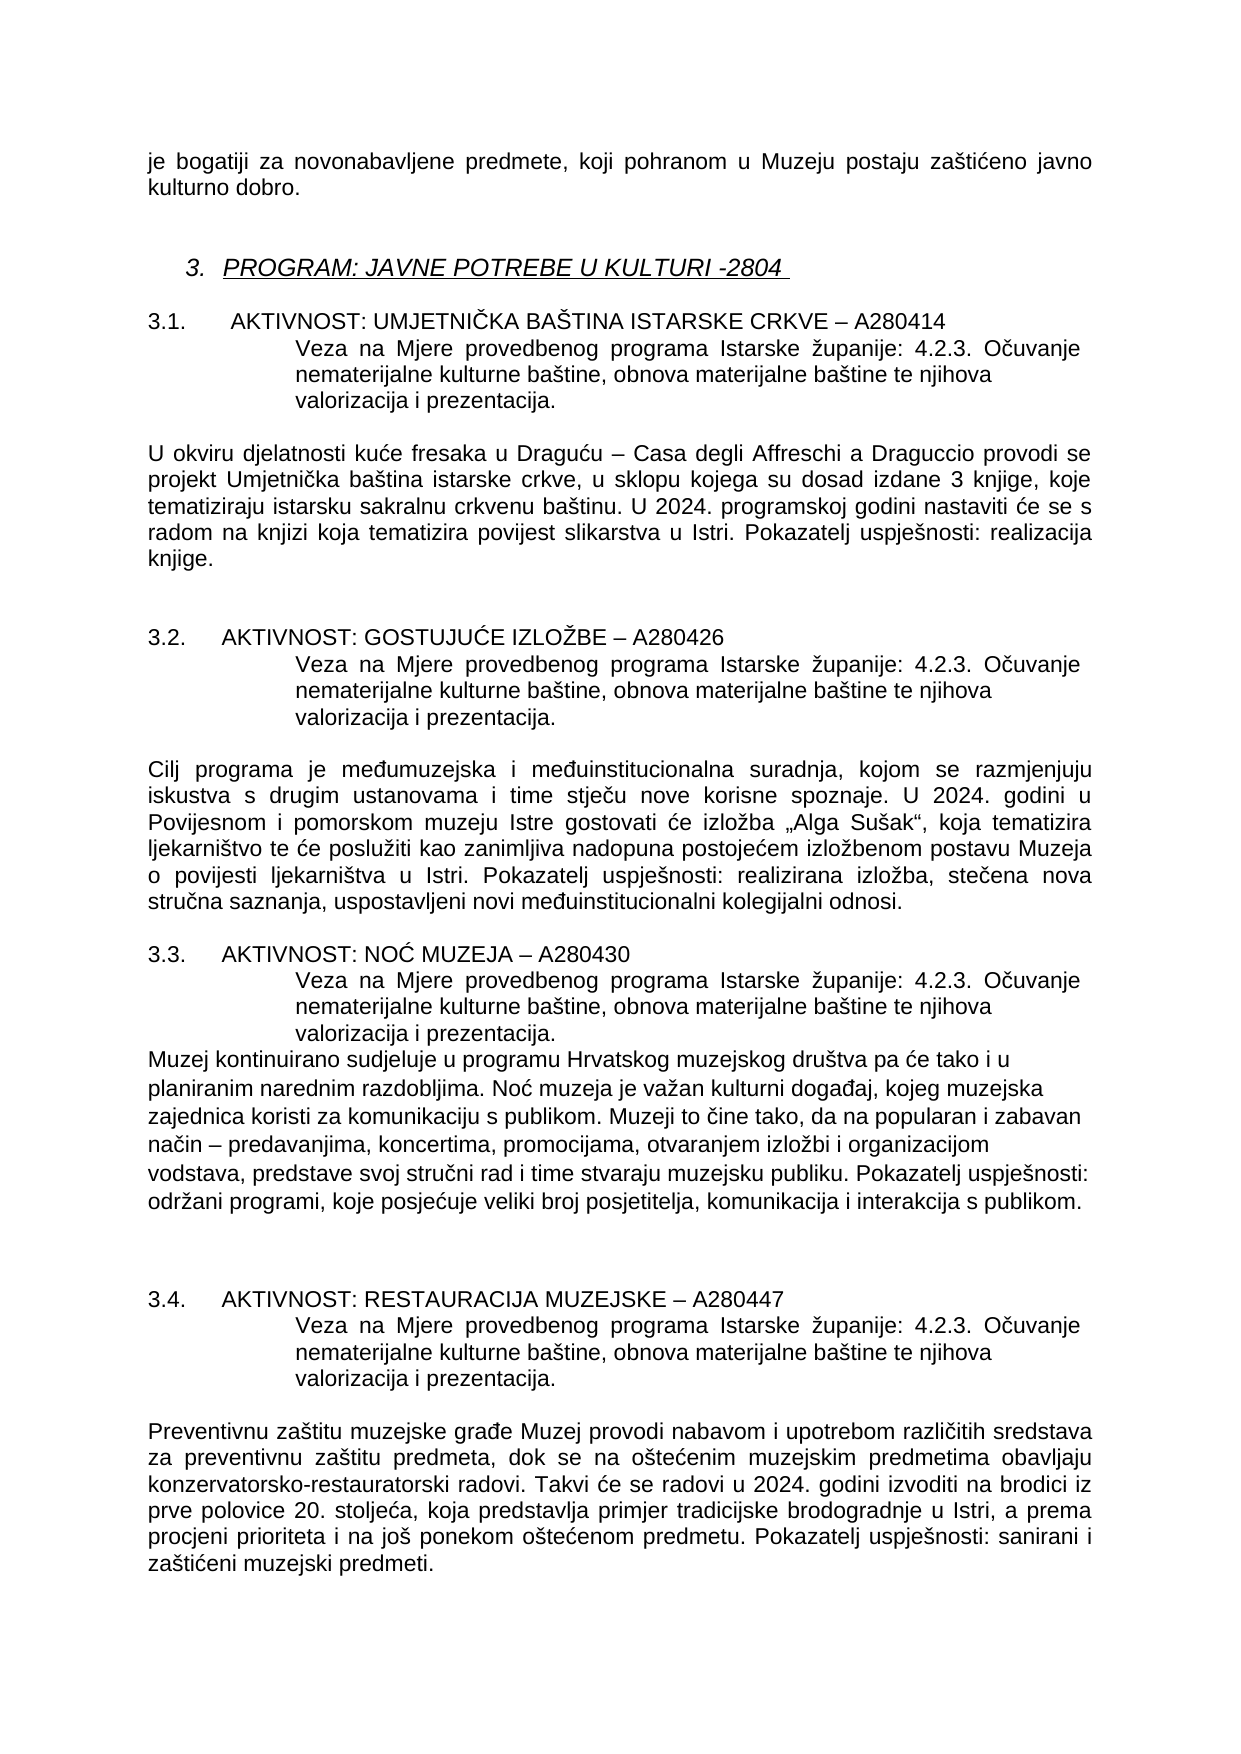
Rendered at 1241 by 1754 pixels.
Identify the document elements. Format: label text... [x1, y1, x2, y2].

text 3.4. AKTIVNOST: RESTAURACIJA MUZEJSKE – A280447 [148, 1286, 1093, 1312]
text 3.1. AKTIVNOST: UMJETNIČKA BAŠTINA ISTARSKE CRKVE – A280414 [148, 308, 1093, 334]
text Muzej kontinuirano sudjeluje u programu Hrvatskog muzejskog društva pa će tako i u planiranim narednim razdobljima. Noć muzeja je važan kulturni događaj, kojeg muzejska zajednica koristi za komunikaciju s publikom. Muzeji to čine tako, da na popularan i zabavan način – predavanjima, koncertima, promocijama, otvaranjem izložbi i organizacijom vodstava, predstave svoj stručni rad i time stvaraju muzejsku publiku. Pokazatelj uspješnosti: održani programi, koje posjećuje veliki broj posjetitelja, komunikacija i interakcija s publikom. [148, 1046, 1093, 1214]
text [148, 148, 1093, 200]
text Cilj programa je međumuzejska i međuinstitucionalna suradnja, kojom se razmjenjuju iskustva s drugim ustanovama i time stječu nove korisne spoznaje. U 2024. godini u Povijesnom i pomorskom muzeju Istre gostovati će izložba „Alga Sušak“, koja tematizira ljekarništvo te će poslužiti kao zanimljiva nadopuna postojećem izložbenom postavu Muzeja o povijesti ljekarništva u Istri. Pokazatelj uspješnosti: realizirana izložba, stečena nova stručna saznanja, uspostavljeni novi međuinstitucionalni kolegijalni odnosi. [148, 756, 1093, 914]
text 3.2. AKTIVNOST: GOSTUJUĆE IZLOŽBE – A280426 [148, 624, 1093, 651]
text Preventivnu zaštitu muzejske građe Muzej provodi nabavom i upotrebom različitih sredstava za preventivnu zaštitu predmeta, dok se na oštećenim muzejskim predmetima obavljaju konzervatorsko-restauratorski radovi. Takvi će se radovi u 2024. godini izvoditi na brodici iz prve polovice 20. stoljeća, koja predstavlja primjer tradicijske brodogradnje u Istri, a prema procjeni prioriteta i na još ponekom oštećenom predmetu. Pokazatelj uspješnosti: sanirani i zaštićeni muzejski predmeti. [148, 1418, 1093, 1576]
list PROGRAM: JAVNE POTREBE U KULTURI -2804 [185, 253, 1093, 282]
text 3.3. AKTIVNOST: NOĆ MUZEJA – A280430 [148, 941, 1093, 967]
text U okviru djelatnosti kuće fresaka u Draguću – Casa degli Affreschi a Draguccio provodi se projekt Umjetnička baština istarske crkve, u sklopu kojega su dosad izdane 3 knjige, koje tematiziraju istarsku sakralnu crkvenu baštinu. U 2024. programskoj godini nastaviti će se s radom na knjizi koja tematizira povijest slikarstva u Istri. Pokazatelj uspješnosti: realizacija knjige. [148, 440, 1093, 572]
